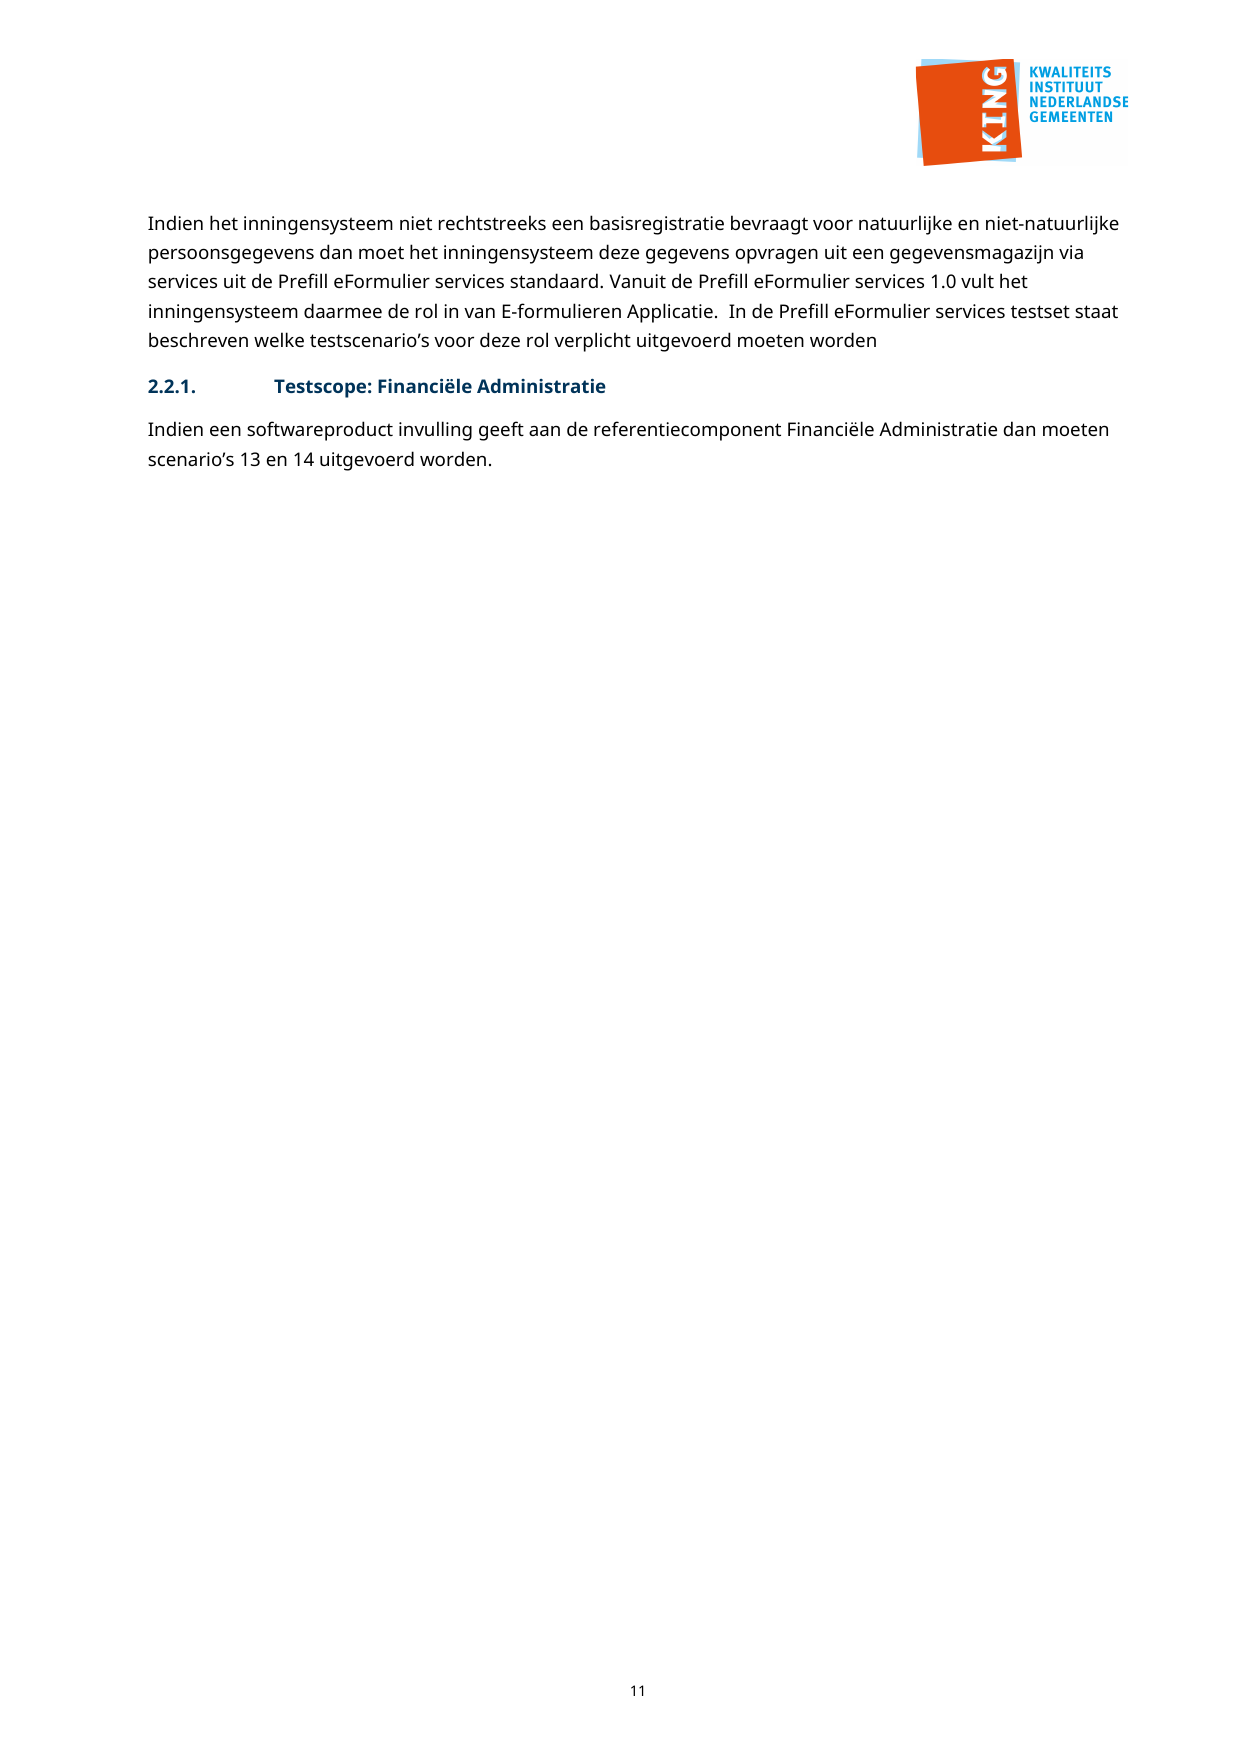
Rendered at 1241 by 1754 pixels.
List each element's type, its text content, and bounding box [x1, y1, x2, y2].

text Indien het inningensysteem niet rechtstreeks een basisregistratie bevraagt voor natuurlijke en niet-natuurlijke persoonsgegevens dan moet het inningensysteem deze gegevens opvragen uit een gegevensmagazijn via services uit de Prefill eFormulier services standaard. Vanuit de Prefill eFormulier services 1.0 vult het inningensysteem daarmee de rol in van E-formulieren Applicatie. In de Prefill eFormulier services testset staat beschreven welke testscenario’s voor deze rol verplicht uitgevoerd moeten worden [148, 207, 1128, 353]
subtitle Testscope: Financiële Administratie [148, 373, 1128, 399]
text Indien een softwareproduct invulling geeft aan de referentiecomponent Financiële Administratie dan moeten scenario’s 13 en 14 uitgevoerd worden. [148, 413, 1128, 471]
picture [915, 59, 1129, 166]
